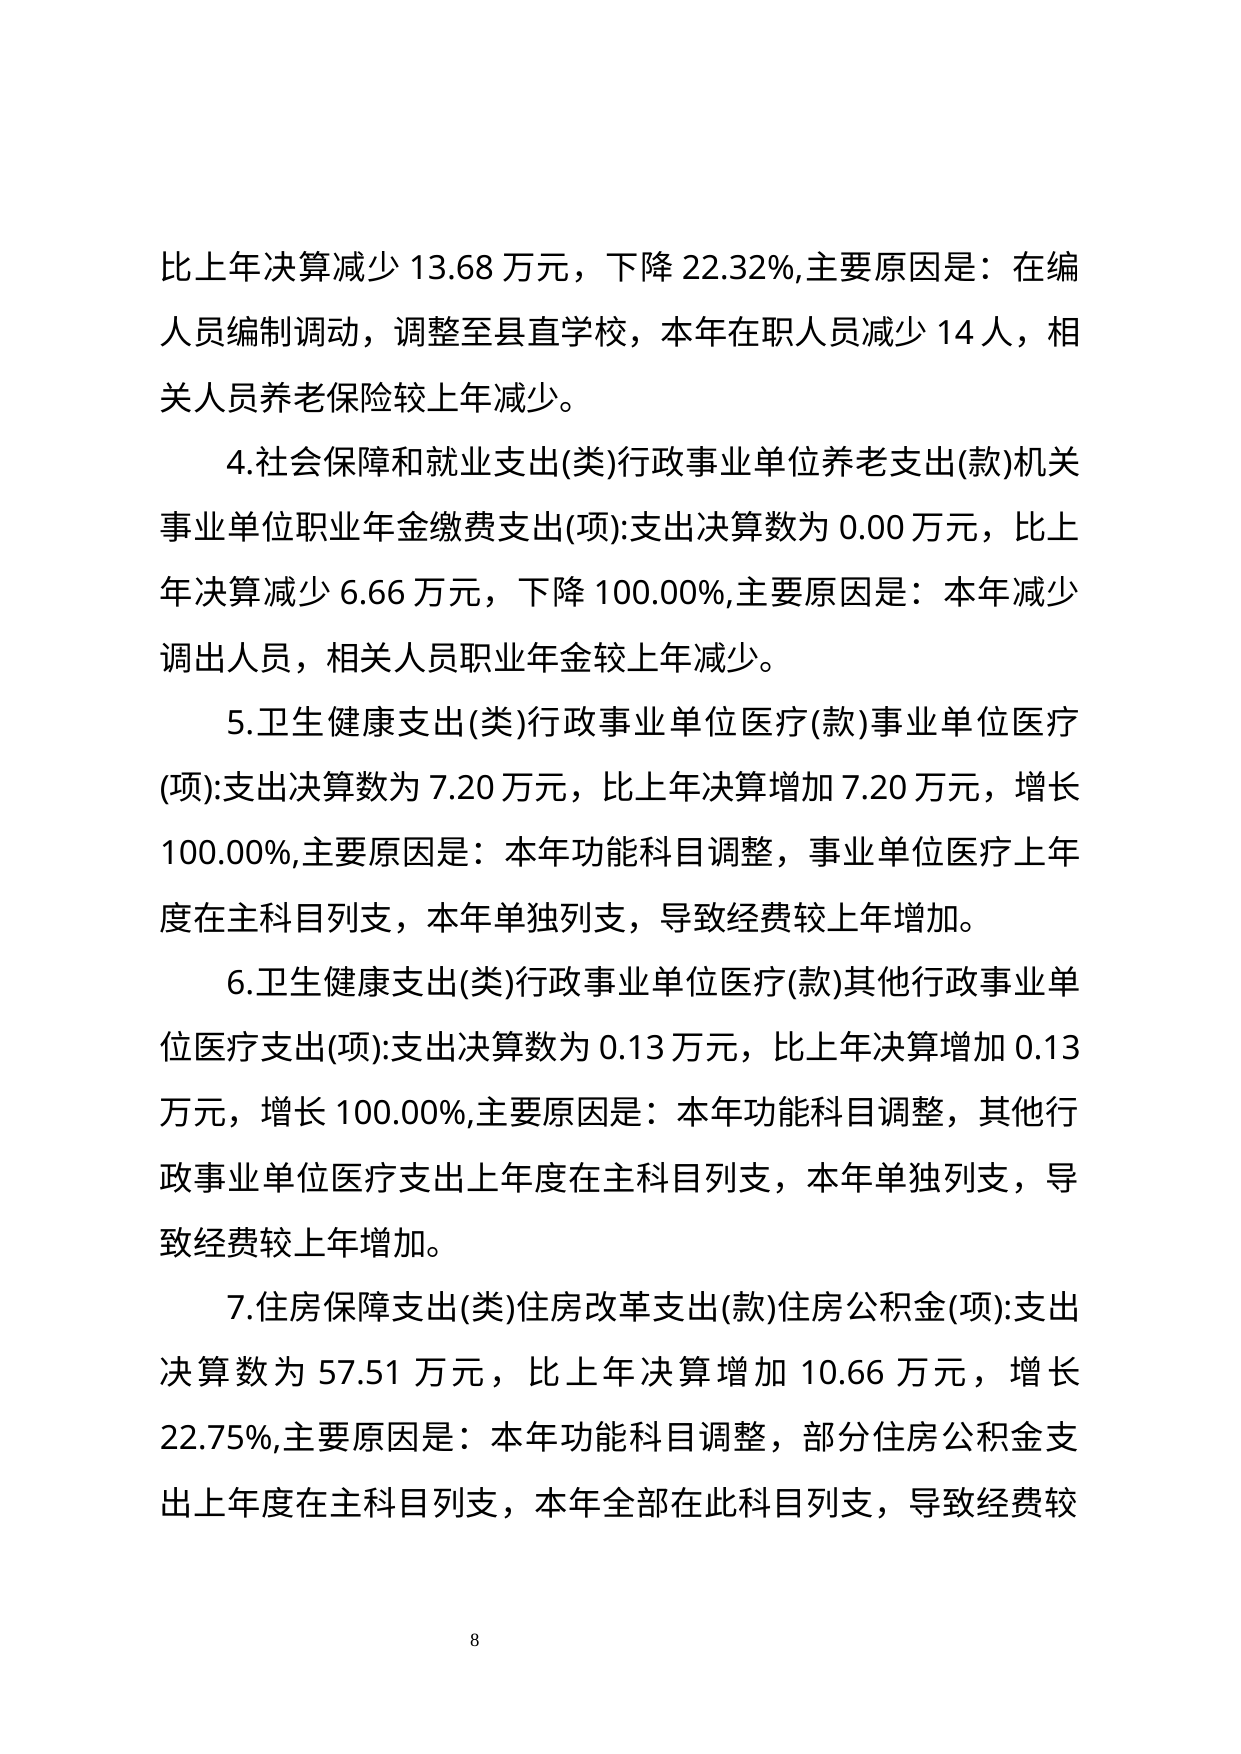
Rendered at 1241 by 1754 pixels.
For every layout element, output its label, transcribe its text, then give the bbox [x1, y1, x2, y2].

text 5.卫生健康支出(类)行政事业单位医疗(款)事业单位医疗(项):支出决算数为7.20万元，比上年决算增加7.20万元，增长100.00%,主要原因是：本年功能科目调整，事业单位医疗上年度在主科目列支，本年单独列支，导致经费较上年增加。 [159, 688, 1081, 948]
text 6.卫生健康支出(类)行政事业单位医疗(款)其他行政事业单位医疗支出(项):支出决算数为0.13万元，比上年决算增加0.13万元，增长100.00%,主要原因是：本年功能科目调整，其他行政事业单位医疗支出上年度在主科目列支，本年单独列支，导致经费较上年增加。 [159, 948, 1081, 1273]
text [159, 233, 1081, 428]
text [159, 1273, 1081, 1533]
text 4.社会保障和就业支出(类)行政事业单位养老支出(款)机关事业单位职业年金缴费支出(项):支出决算数为0.00万元，比上年决算减少6.66万元，下降100.00%,主要原因是：本年减少调出人员，相关人员职业年金较上年减少。 [159, 428, 1081, 688]
